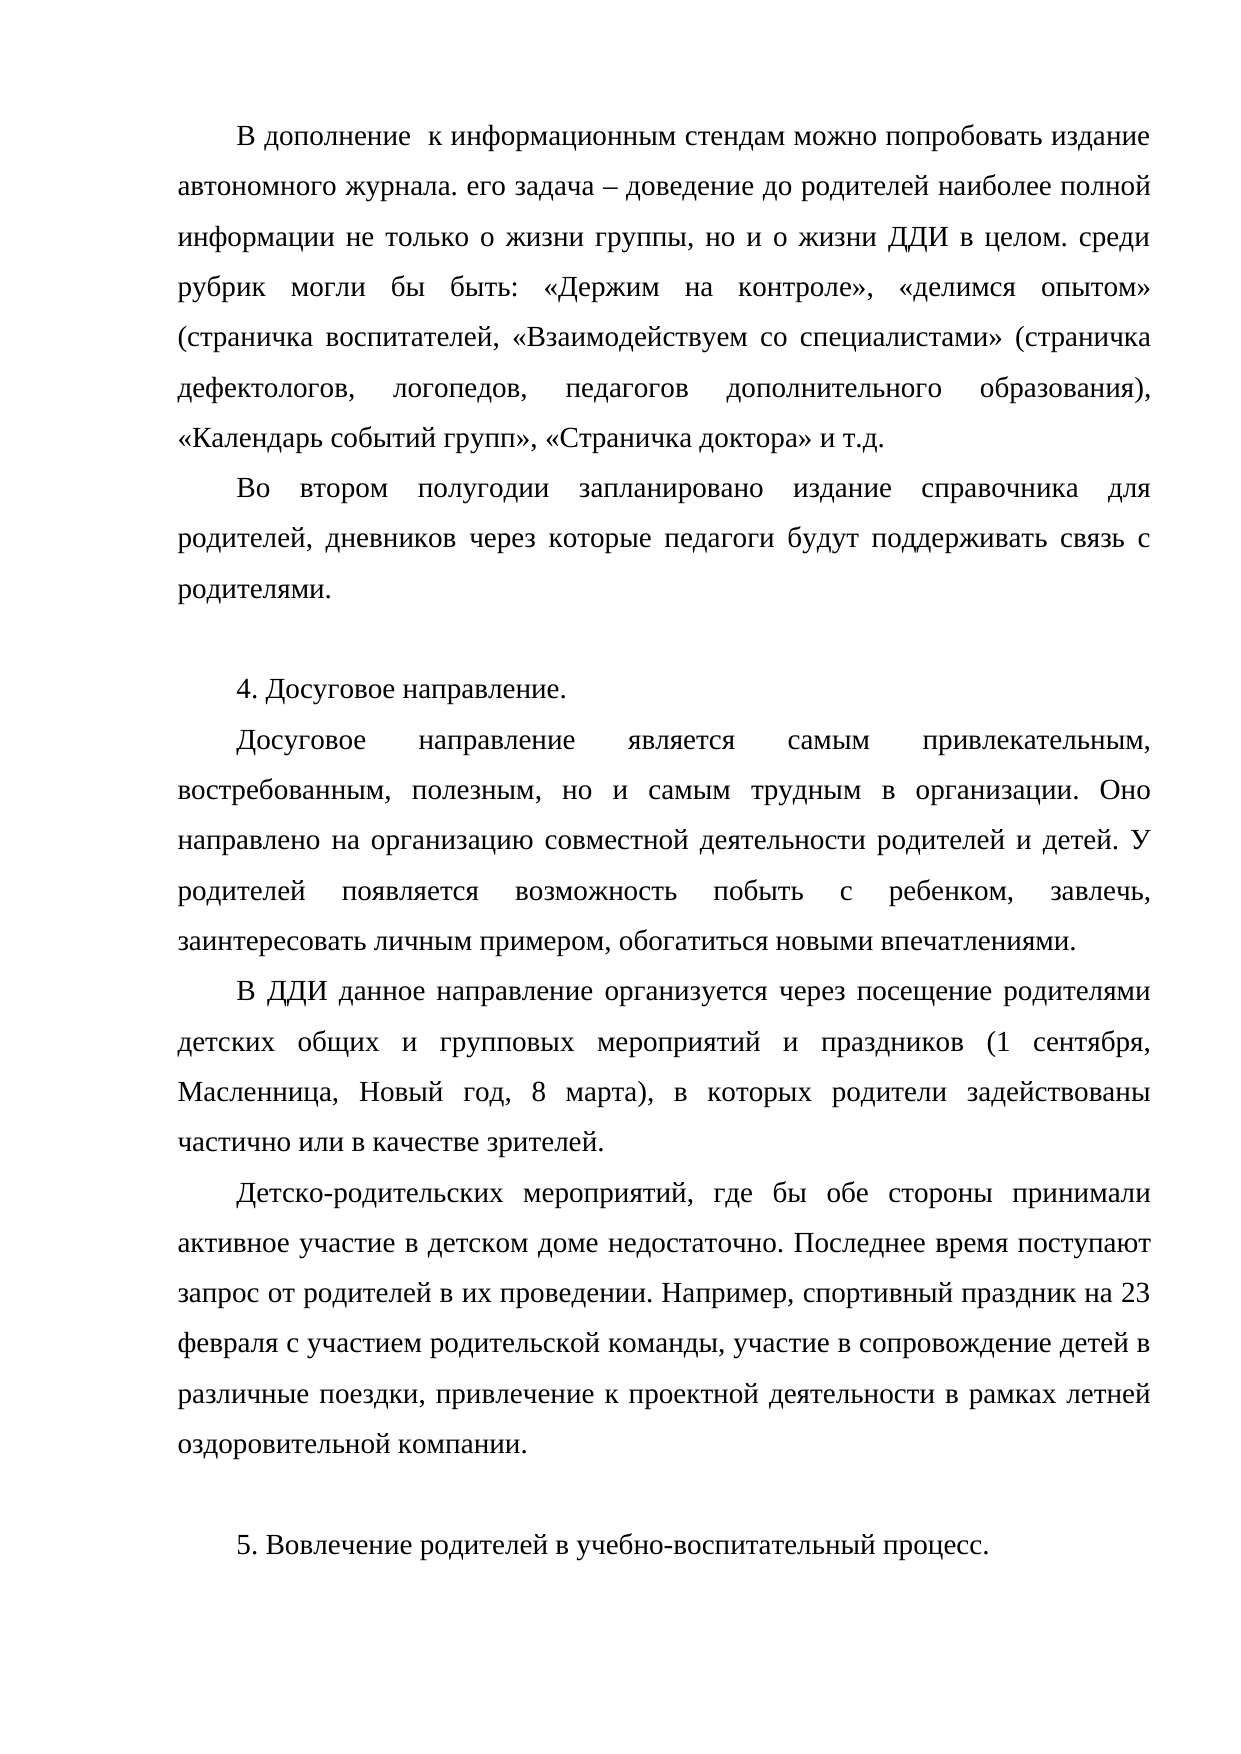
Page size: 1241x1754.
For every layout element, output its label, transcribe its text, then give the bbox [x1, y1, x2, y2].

text 5. Вовлечение родителей в учебно-воспитательный процесс. [177, 1527, 1152, 1560]
text Детско-родительских мероприятий, где бы обе стороны принимали активное участие в детском доме недостаточно. Последнее время поступают запрос от родителей в их проведении. Например, спортивный праздник на 23 февраля с участием родительской команды, участие в сопровождение детей в различные поездки, привлечение к проектной деятельности в рамках летней оздоровительной компании. [177, 1175, 1152, 1460]
text 4. Досуговое направление. [177, 672, 1152, 705]
text Во втором полугодии запланировано издание справочника для родителей, дневников через которые педагоги будут поддерживать связь с родителями. [177, 470, 1152, 604]
text В дополнение к информационным стендам можно попробовать издание автономного журнала. его задача – доведение до родителей наиболее полной информации не только о жизни группы, но и о жизни ДДИ в целом. среди рубрик могли бы быть: «Держим на контроле», «делимся опытом» (страничка воспитателей, «Взаимодействуем со специалистами» (страничка дефектологов, логопедов, педагогов дополнительного образования), «Календарь событий групп», «Страничка доктора» и т.д. [177, 118, 1152, 453]
text В ДДИ данное направление организуется через посещение родителями детских общих и групповых мероприятий и праздников (1 сентября, Масленница, Новый год, 8 марта), в которых родители задействованы частично или в качестве зрителей. [177, 973, 1152, 1158]
text Досуговое направление является самым привлекательным, востребованным, полезным, но и самым трудным в организации. Оно направлено на организацию совместной деятельности родителей и детей. У родителей появляется возможность побыть с ребенком, завлечь, заинтересовать личным примером, обогатиться новыми впечатлениями. [177, 722, 1152, 957]
